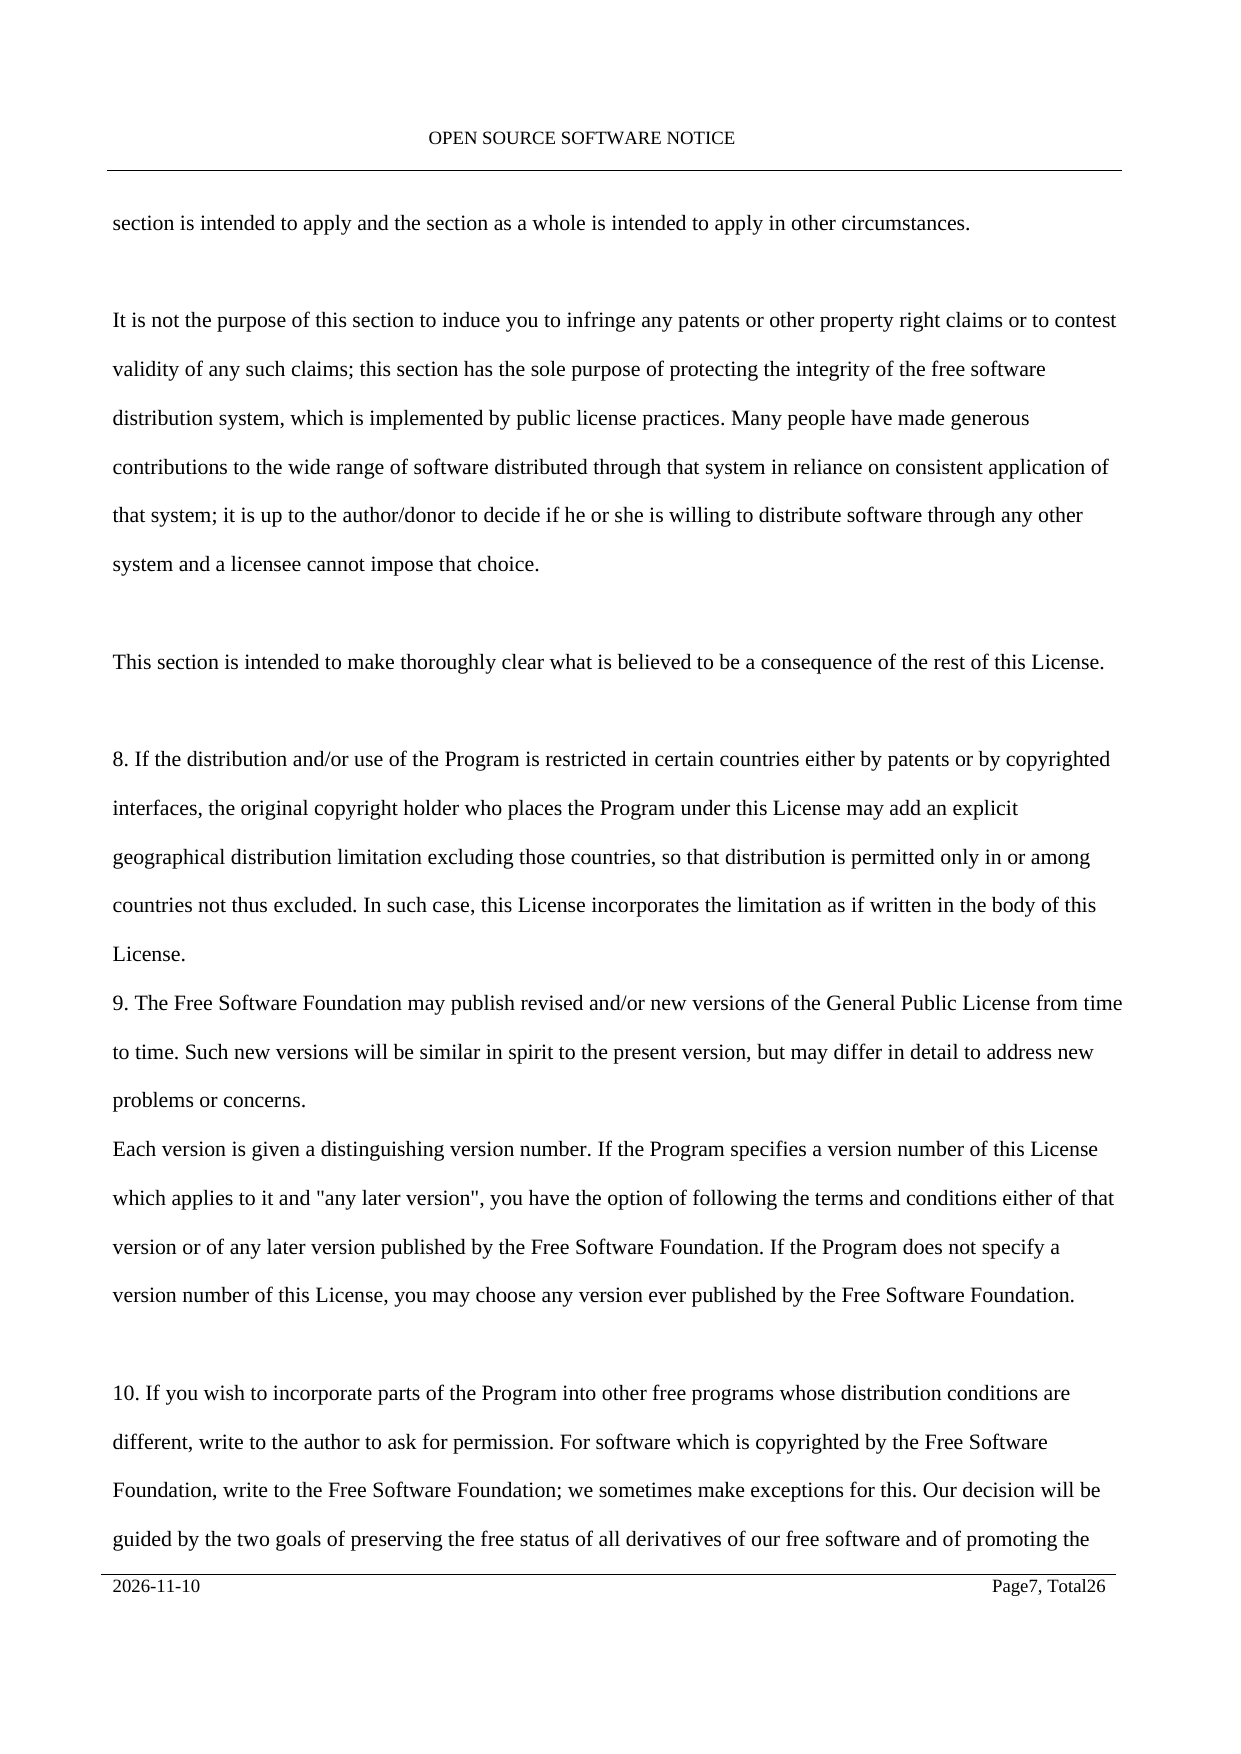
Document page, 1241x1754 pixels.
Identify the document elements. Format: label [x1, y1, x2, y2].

text [112, 206, 1128, 1555]
